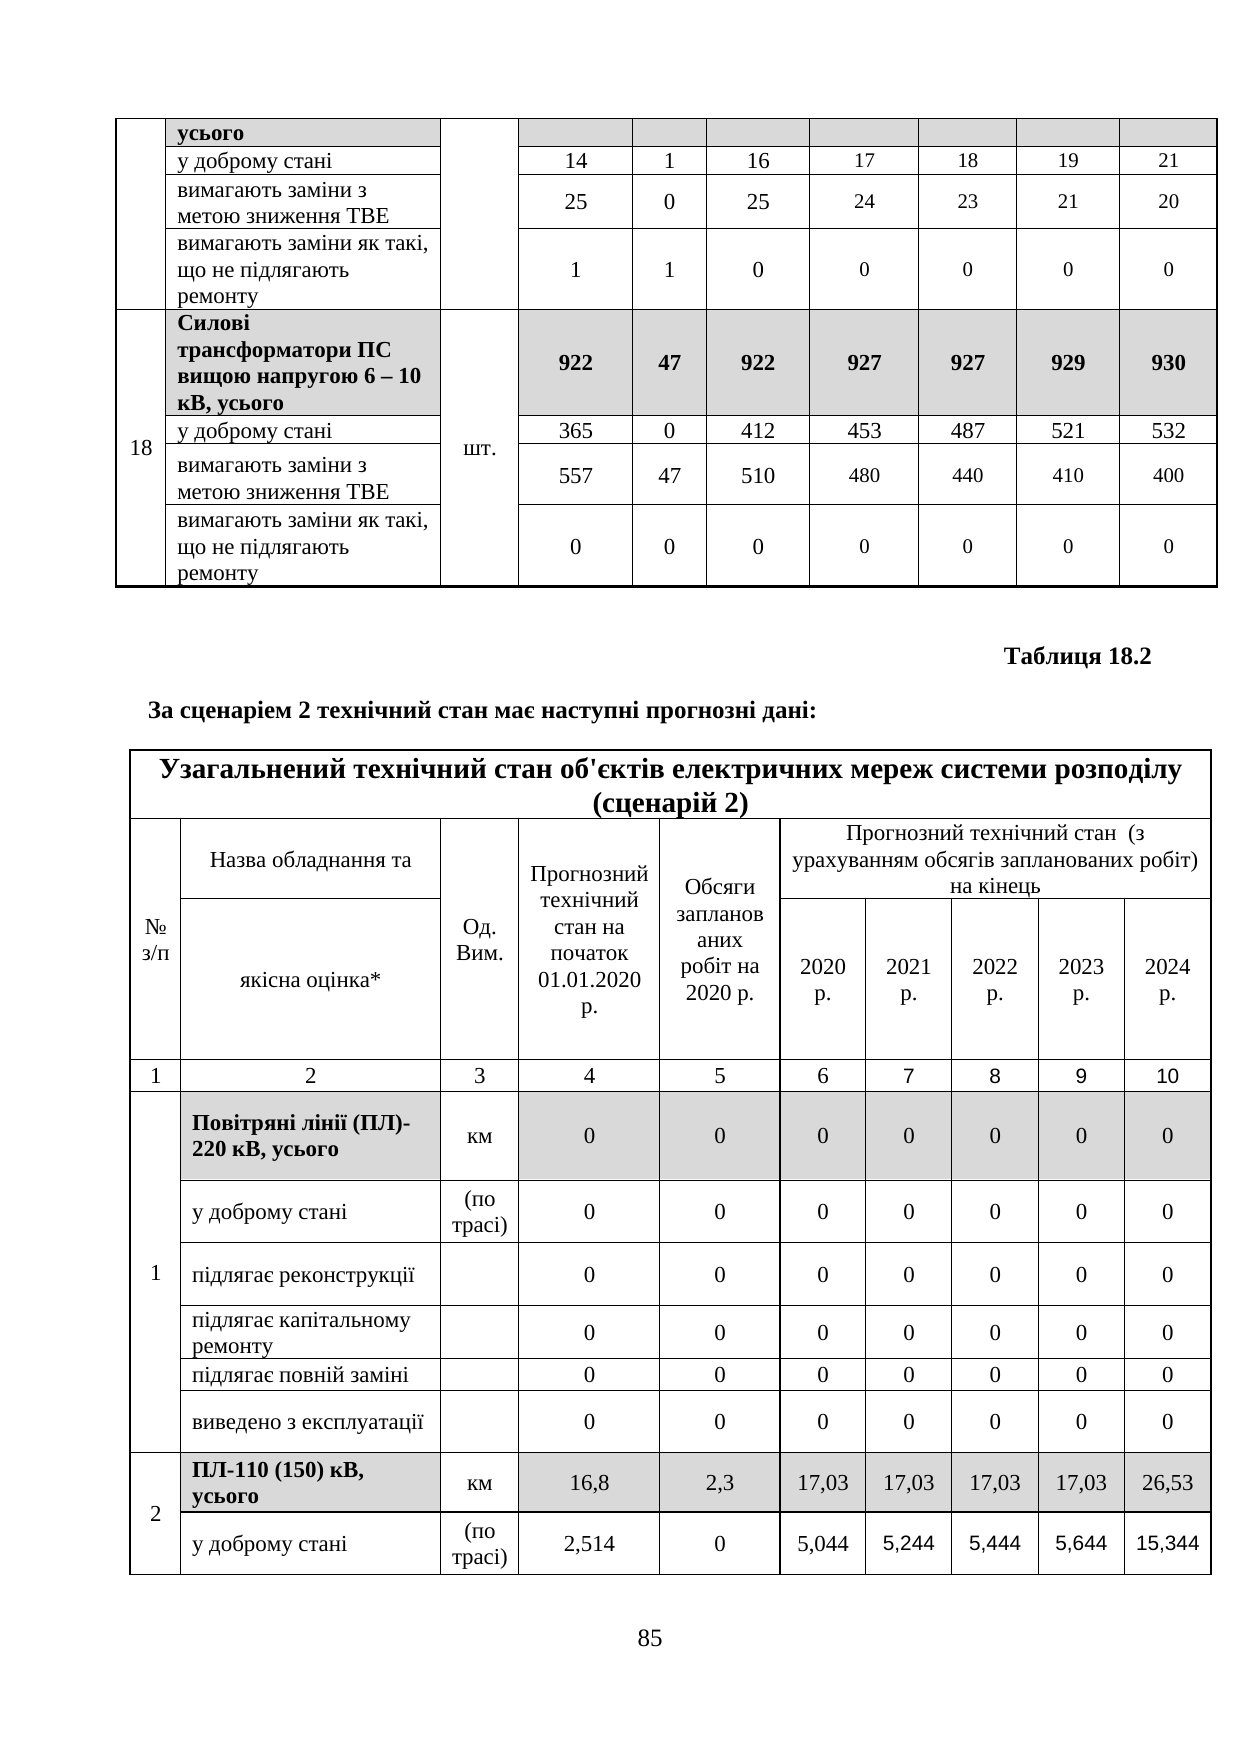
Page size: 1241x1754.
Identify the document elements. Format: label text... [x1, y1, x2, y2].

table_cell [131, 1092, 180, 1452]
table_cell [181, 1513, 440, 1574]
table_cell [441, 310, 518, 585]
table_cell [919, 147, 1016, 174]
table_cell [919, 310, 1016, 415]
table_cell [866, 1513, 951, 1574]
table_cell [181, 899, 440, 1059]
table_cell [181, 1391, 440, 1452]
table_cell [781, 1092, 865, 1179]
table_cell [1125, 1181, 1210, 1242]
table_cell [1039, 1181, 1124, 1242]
text За сценаріем 2 технічний стан має наступні прогнозні дані: [148, 695, 1152, 724]
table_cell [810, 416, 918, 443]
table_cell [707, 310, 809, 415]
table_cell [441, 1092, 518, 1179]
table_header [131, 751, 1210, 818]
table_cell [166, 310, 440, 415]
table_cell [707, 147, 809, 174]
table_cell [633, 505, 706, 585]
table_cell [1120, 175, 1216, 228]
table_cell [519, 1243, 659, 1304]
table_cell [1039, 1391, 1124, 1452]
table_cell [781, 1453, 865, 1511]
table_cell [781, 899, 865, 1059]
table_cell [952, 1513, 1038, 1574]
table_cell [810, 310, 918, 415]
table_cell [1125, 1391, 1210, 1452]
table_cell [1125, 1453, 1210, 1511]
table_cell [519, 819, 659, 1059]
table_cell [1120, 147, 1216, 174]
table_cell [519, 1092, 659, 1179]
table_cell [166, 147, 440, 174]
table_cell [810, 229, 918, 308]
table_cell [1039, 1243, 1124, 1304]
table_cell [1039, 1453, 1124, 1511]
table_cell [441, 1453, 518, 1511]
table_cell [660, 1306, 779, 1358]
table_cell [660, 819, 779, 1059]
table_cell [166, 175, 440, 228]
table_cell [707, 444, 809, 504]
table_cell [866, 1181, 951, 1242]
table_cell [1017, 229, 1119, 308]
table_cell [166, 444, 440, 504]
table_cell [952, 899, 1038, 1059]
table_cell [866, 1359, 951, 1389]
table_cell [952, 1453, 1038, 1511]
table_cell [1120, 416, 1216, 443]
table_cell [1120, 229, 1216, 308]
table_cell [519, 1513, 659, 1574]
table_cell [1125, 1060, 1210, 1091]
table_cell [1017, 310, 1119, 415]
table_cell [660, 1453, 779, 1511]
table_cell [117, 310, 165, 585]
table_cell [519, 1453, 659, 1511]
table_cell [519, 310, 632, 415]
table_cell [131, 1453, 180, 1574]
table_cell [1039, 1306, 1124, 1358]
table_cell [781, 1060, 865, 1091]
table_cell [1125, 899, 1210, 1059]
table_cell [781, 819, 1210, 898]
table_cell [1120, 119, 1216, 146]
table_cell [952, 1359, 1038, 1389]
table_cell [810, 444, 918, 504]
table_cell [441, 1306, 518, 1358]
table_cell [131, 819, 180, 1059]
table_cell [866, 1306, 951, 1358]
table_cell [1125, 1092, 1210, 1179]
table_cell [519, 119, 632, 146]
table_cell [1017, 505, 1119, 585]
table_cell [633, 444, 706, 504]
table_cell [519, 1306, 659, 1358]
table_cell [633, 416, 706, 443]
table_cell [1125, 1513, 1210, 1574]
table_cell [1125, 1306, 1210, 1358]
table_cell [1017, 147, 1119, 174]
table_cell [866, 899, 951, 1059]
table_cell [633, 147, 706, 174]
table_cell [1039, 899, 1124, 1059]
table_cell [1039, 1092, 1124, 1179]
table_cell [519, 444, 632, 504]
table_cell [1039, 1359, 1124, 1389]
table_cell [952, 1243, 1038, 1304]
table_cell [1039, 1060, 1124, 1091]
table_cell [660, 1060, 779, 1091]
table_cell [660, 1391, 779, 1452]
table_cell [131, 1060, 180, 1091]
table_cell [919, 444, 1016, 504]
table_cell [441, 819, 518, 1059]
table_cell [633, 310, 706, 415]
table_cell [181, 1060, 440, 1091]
text Таблиця 18.2 [148, 641, 1152, 670]
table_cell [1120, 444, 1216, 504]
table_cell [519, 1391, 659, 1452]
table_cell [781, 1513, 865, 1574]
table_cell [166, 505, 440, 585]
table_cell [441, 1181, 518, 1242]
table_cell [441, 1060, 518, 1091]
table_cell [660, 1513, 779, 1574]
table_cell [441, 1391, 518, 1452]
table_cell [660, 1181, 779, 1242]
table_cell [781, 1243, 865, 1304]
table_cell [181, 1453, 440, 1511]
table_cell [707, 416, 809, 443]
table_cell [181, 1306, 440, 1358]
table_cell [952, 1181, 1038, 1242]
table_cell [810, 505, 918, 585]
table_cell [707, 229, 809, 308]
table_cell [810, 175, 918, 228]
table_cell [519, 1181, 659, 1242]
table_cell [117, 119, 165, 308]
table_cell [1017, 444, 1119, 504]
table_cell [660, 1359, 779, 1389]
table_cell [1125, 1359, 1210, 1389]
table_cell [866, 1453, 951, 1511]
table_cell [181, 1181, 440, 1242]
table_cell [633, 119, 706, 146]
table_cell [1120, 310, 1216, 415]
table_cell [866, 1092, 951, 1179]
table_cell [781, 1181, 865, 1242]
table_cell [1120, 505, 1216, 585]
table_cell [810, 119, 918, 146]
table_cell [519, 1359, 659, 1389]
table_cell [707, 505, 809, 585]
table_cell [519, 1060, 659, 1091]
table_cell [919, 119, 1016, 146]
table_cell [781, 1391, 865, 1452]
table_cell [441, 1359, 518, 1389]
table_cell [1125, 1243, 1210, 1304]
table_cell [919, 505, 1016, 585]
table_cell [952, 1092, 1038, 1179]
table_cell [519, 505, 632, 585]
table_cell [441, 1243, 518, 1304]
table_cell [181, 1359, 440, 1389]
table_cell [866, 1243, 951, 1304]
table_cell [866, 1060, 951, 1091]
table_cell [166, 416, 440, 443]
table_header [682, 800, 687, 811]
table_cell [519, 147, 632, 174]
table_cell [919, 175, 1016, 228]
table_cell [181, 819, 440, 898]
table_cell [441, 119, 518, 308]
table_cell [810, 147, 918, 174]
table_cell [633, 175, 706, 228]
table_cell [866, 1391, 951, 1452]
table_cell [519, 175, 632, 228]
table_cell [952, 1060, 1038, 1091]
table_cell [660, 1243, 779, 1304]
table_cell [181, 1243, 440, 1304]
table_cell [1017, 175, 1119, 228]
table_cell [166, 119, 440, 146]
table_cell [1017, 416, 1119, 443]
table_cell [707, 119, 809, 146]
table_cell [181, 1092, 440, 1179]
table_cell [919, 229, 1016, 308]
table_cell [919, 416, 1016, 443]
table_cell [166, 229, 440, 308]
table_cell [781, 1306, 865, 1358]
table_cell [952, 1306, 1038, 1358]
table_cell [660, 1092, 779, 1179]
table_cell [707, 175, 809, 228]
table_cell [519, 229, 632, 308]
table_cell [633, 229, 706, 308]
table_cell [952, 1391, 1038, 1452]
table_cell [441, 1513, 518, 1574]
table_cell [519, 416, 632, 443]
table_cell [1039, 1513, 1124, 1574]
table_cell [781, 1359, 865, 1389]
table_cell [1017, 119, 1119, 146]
